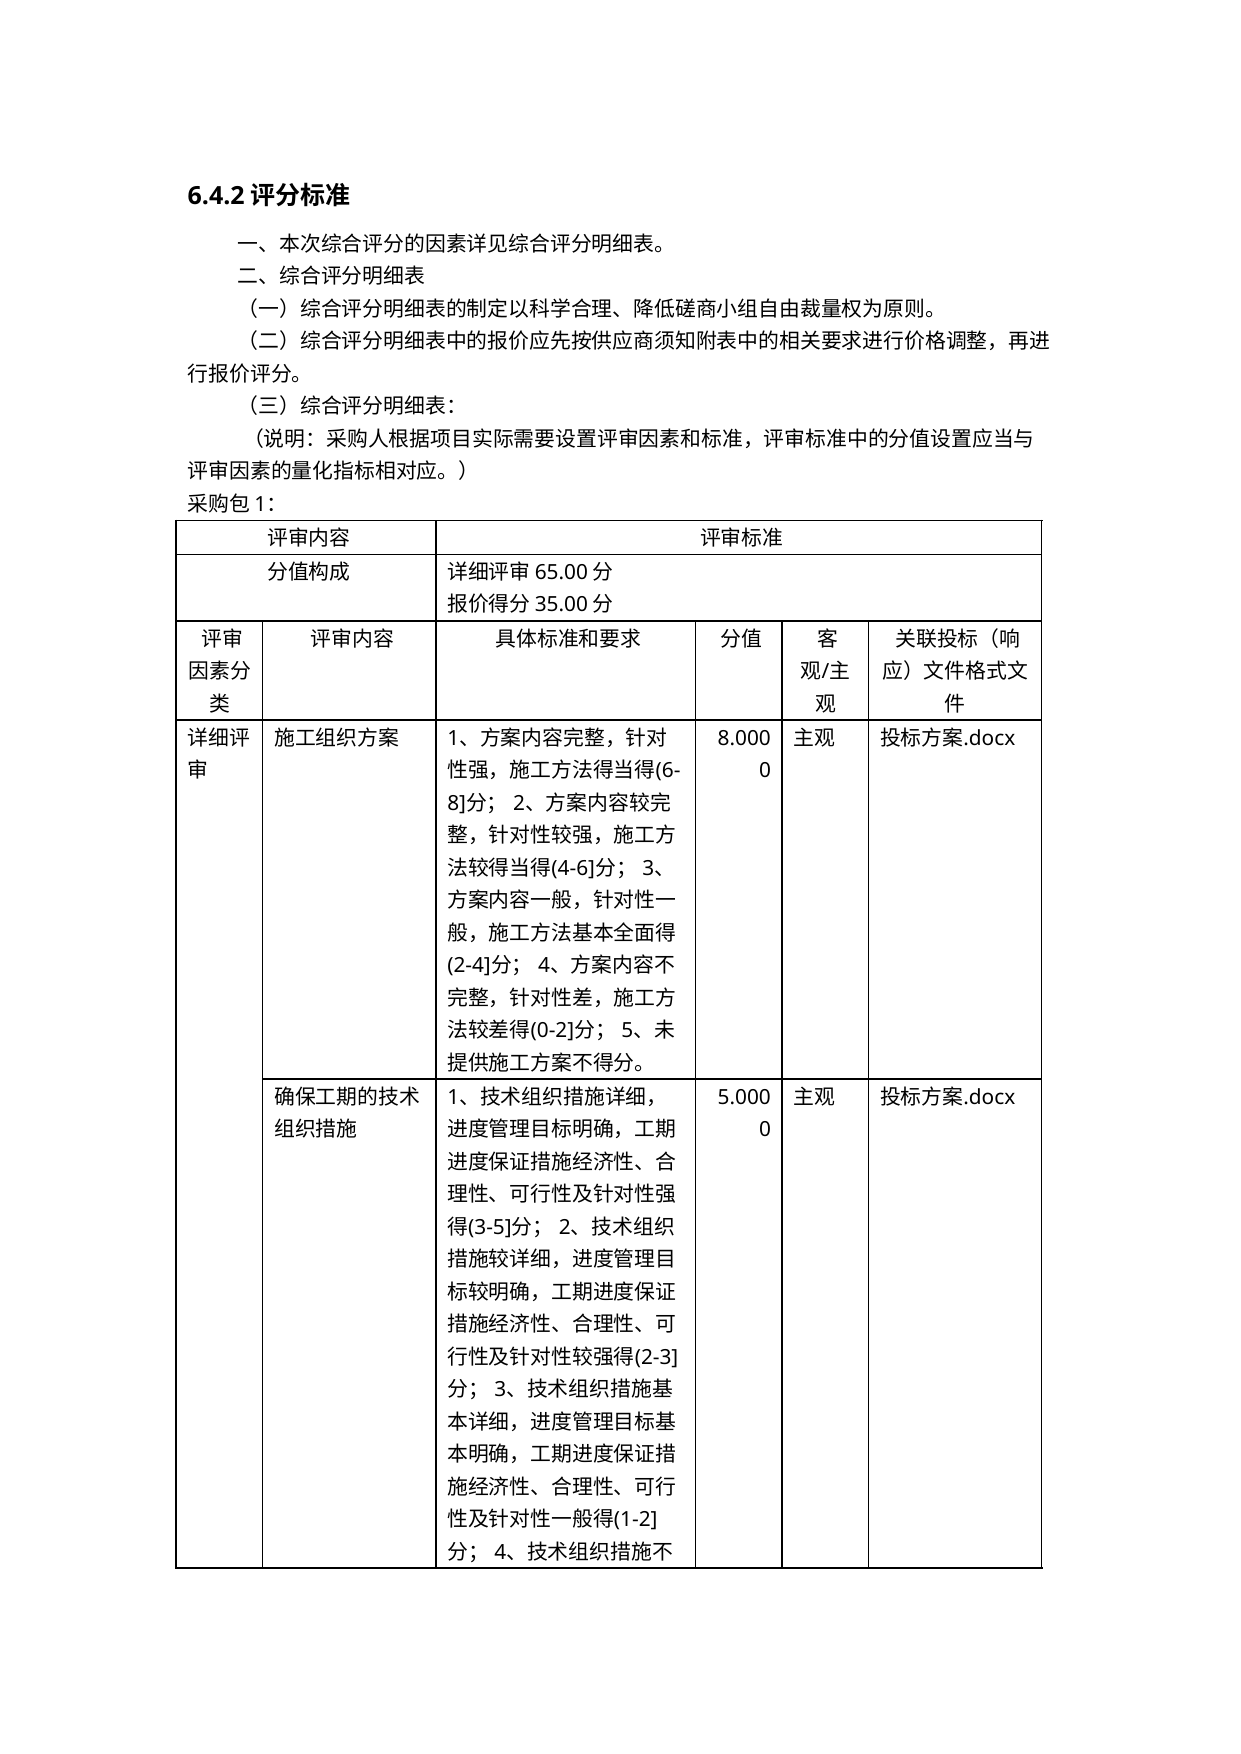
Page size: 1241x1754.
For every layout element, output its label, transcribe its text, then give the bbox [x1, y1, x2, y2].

table_cell 详细评审 [177, 721, 262, 1567]
table_header 评审内容 [177, 521, 435, 553]
table_cell 评审内容 [263, 622, 435, 719]
table_cell 8.0000 [696, 721, 781, 1078]
table_cell 详细评审65.00分 报价得分35.00分 [437, 555, 1041, 620]
text 采购包1： [187, 487, 1053, 519]
text 一、本次综合评分的因素详见综合评分明细表。 [187, 227, 1053, 259]
table_cell 关联投标（响应）文件格式文件 [869, 622, 1041, 719]
text （二）综合评分明细表中的报价应先按供应商须知附表中的相关要求进行价格调整，再进行报价评分。 [187, 324, 1053, 389]
table_cell 主观 [783, 1080, 868, 1567]
table_cell 具体标准和要求 [437, 622, 695, 719]
table_cell 分值 [696, 622, 781, 719]
table_cell 1、方案内容完整，针对性强，施工方法得当得(6-8]分； 2、方案内容较完整，针对性较强，施工方法较得当得(4-6]分； 3、方案内容一般，针对性一般，施工方法基本全面得(2-4]分； 4、方案内容不完整，针对性差，施工方法较差得(0-2]分； 5、未提供施工方案不得分。 [437, 721, 695, 1078]
table_cell 投标方案.docx [869, 721, 1041, 1078]
table_cell 分值构成 [177, 555, 435, 620]
table_header 评审标准 [437, 521, 1041, 553]
text 二、综合评分明细表 [187, 259, 1053, 292]
text （三）综合评分明细表： [187, 389, 1053, 422]
table_cell 施工组织方案 [263, 721, 435, 1078]
table_cell 主观 [783, 721, 868, 1078]
text 6.4.2评分标准 [187, 162, 1053, 227]
text （一）综合评分明细表的制定以科学合理、降低磋商小组自由裁量权为原则。 [187, 292, 1053, 324]
table_cell 评审因素分类 [177, 622, 262, 719]
table_cell 确保工期的技术组织措施 [263, 1080, 435, 1567]
table_cell 投标方案.docx [869, 1080, 1041, 1567]
table_cell 5.0000 [696, 1080, 781, 1567]
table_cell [437, 1080, 695, 1567]
table_cell 客观/主观 [783, 622, 868, 719]
text （说明：采购人根据项目实际需要设置评审因素和标准，评审标准中的分值设置应当与评审因素的量化指标相对应。） [187, 422, 1053, 487]
